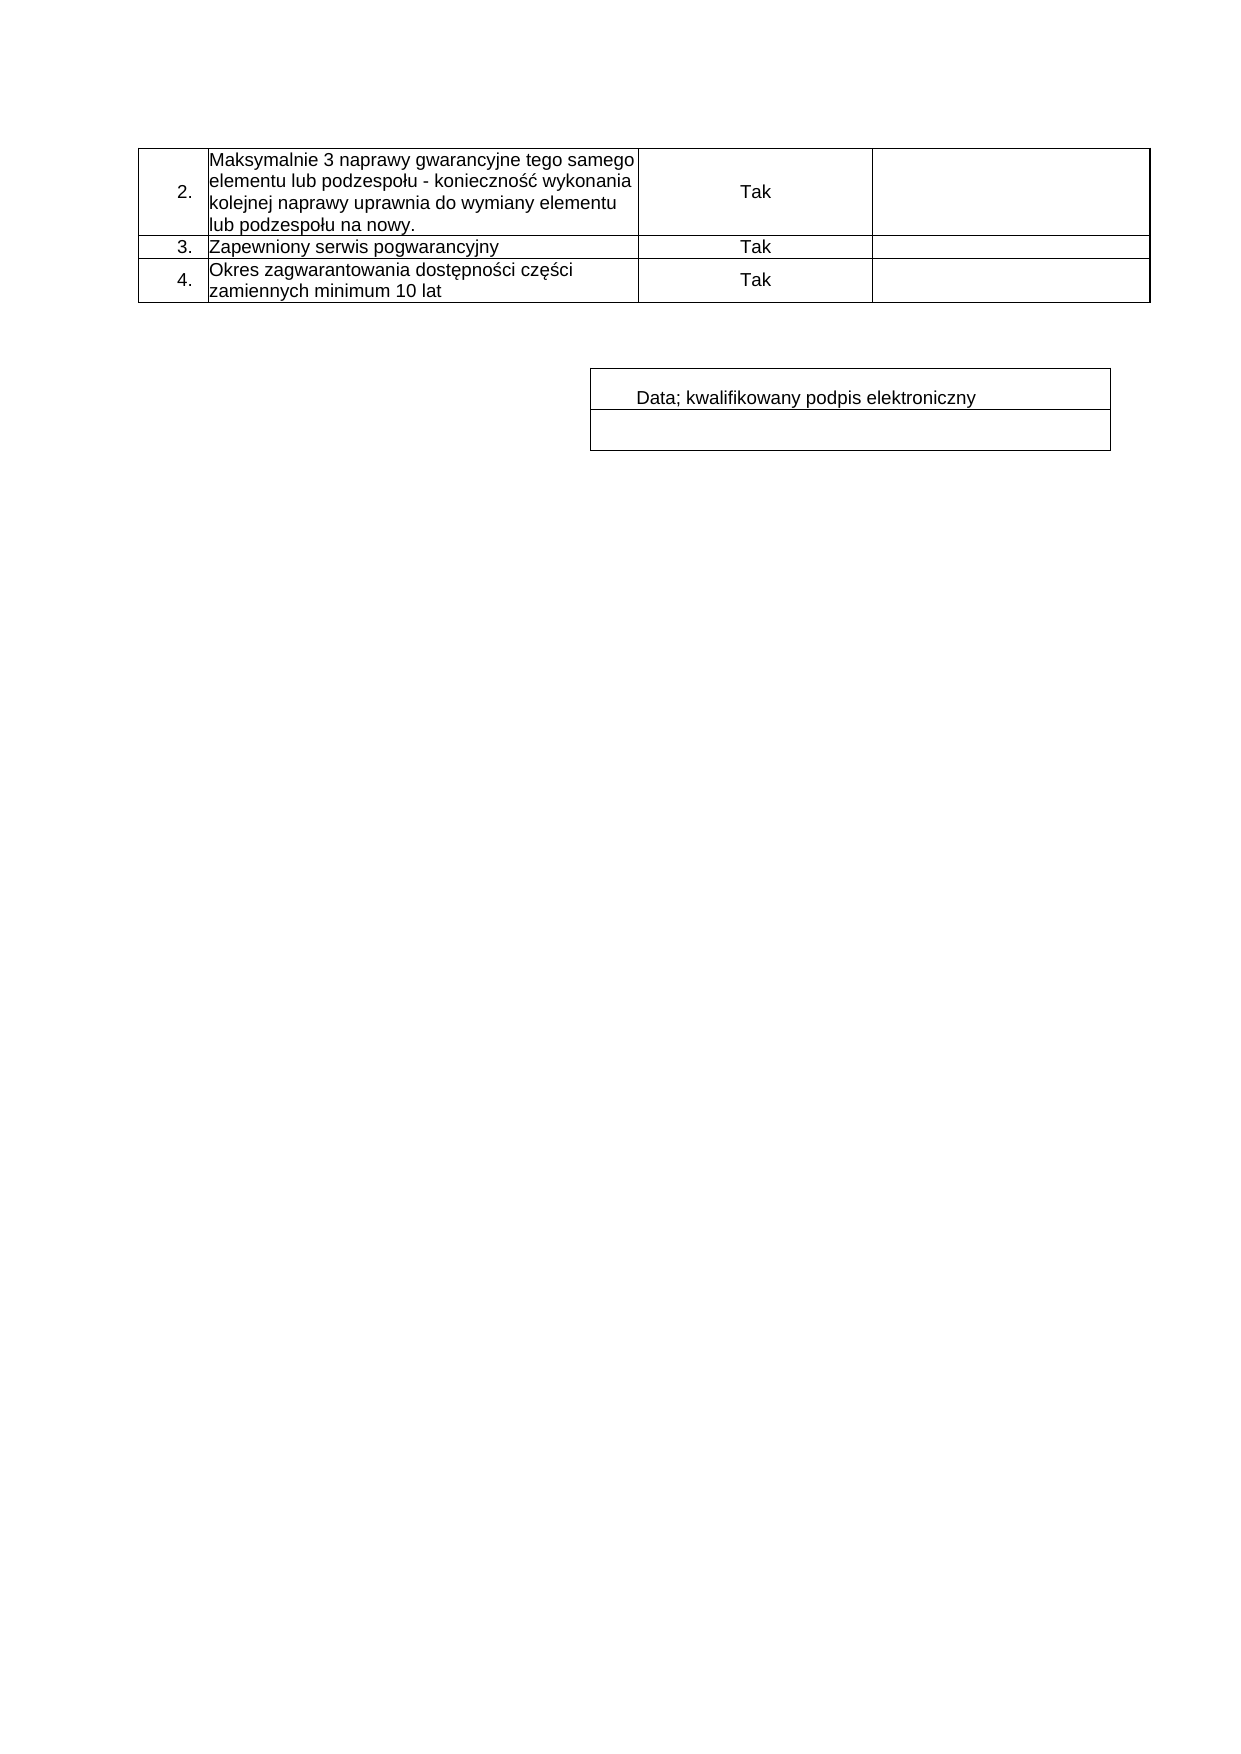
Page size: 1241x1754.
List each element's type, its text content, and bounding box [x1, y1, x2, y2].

table_cell [873, 149, 1149, 235]
table_cell [139, 236, 208, 257]
table_cell [139, 149, 208, 235]
table_header Data; kwalifikowany podpis elektroniczny [591, 369, 1110, 409]
table_cell Zapewniony serwis pogwarancyjny [209, 236, 638, 257]
table_cell [873, 236, 1149, 257]
table_cell [139, 259, 208, 302]
table_cell [873, 259, 1149, 302]
table_cell Okres zagwarantowania dostępności części zamiennych minimum 10 lat [209, 259, 638, 302]
table_cell Maksymalnie 3 naprawy gwarancyjne tego samego elementu lub podzespołu - konieczność wykonania kolejnej naprawy uprawnia do wymiany elementu lub podzespołu na nowy. [209, 149, 638, 235]
table_cell [591, 410, 1110, 450]
table_cell Tak [639, 259, 872, 302]
table_cell Tak [639, 236, 872, 257]
table_cell Tak [639, 149, 872, 235]
